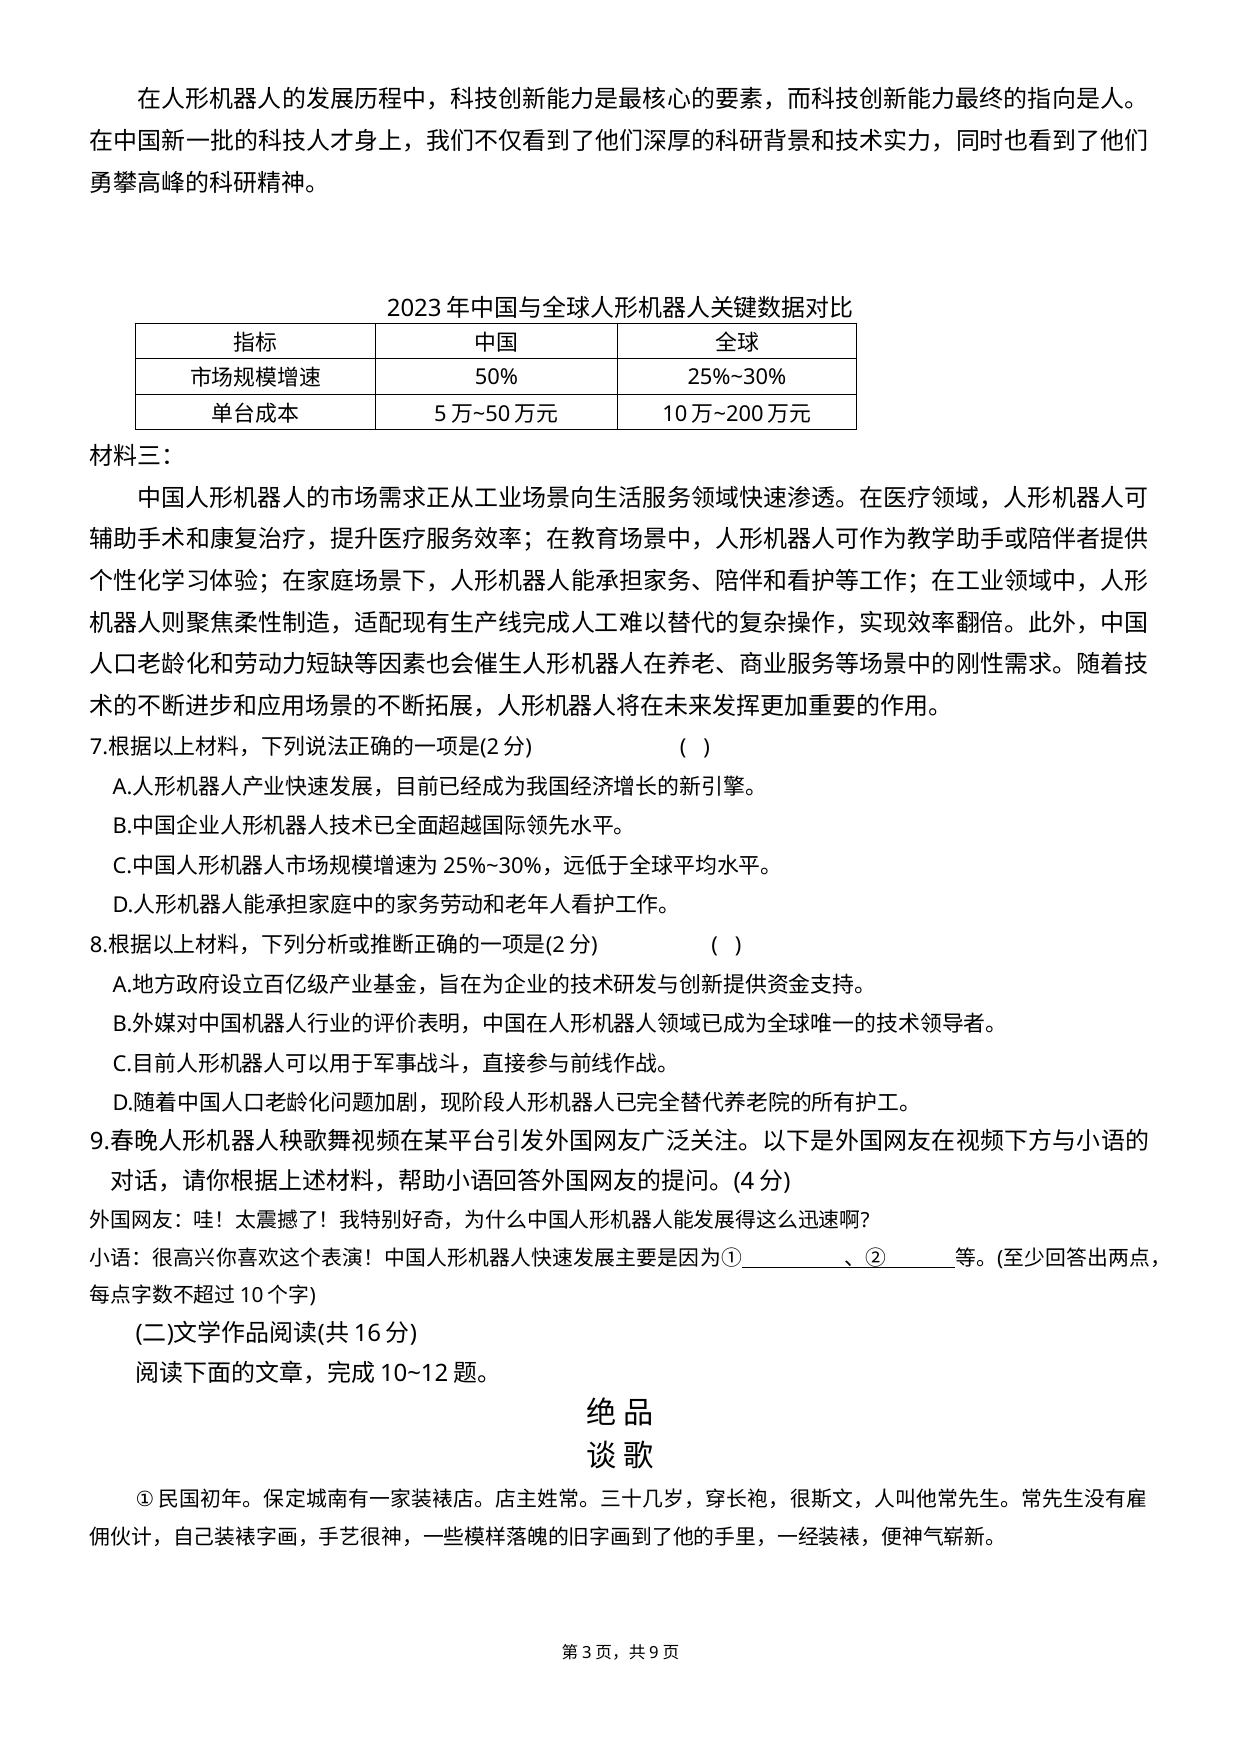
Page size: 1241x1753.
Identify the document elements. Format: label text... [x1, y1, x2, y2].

text 7.根据以上材料，下列说法正确的一项是(2分) ( ) [89, 721, 1151, 761]
text 在人形机器人的发展历程中，科技创新能力是最核心的要素，而科技创新能力最终的指向是人。在中国新一批的科技人才身上，我们不仅看到了他们深厚的科研背景和技术实力，同时也看到了他们勇攀高峰的科研精神。 [89, 73, 1151, 198]
text 小语：很高兴你喜欢这个表演！中国人形机器人快速发展主要是因为① 、② 等。(至少回答出两点，每点字数不超过10个字) [89, 1234, 1151, 1309]
text 材料三： [89, 430, 1151, 471]
table_header 中国 [376, 324, 617, 358]
text 外国网友：哇！太震撼了！我特别好奇，为什么中国人形机器人能发展得这么迅速啊? [89, 1196, 1148, 1234]
text A.地方政府设立百亿级产业基金，旨在为企业的技术研发与创新提供资金支持。 [112, 959, 1151, 998]
text 2023年中国与全球人形机器人关键数据对比 [89, 281, 1151, 323]
table_header 指标 [136, 324, 375, 358]
text 中国人形机器人的市场需求正从工业场景向生活服务领域快速渗透。在医疗领域，人形机器人可辅助手术和康复治疗，提升医疗服务效率；在教育场景中，人形机器人可作为教学助手或陪伴者提供个性化学习体验；在家庭场景下，人形机器人能承担家务、陪伴和看护等工作；在工业领域中，人形机器人则聚焦柔性制造，适配现有生产线完成人工难以替代的复杂操作，实现效率翻倍。此外，中国人口老龄化和劳动力短缺等因素也会催生人形机器人在养老、商业服务等场景中的刚性需求。随着技术的不断进步和应用场景的不断拓展，人形机器人将在未来发挥更加重要的作用。 [89, 471, 1151, 721]
table_header 全球 [618, 324, 856, 358]
text ①民国初年。保定城南有一家装裱店。店主姓常。三十几岁，穿长袍，很斯文，人叫他常先生。常先生没有雇佣伙计，自己装裱字画，手艺很神，一些模样落魄的旧字画到了他的手里，一经装裱，便神气崭新。 [89, 1476, 1151, 1551]
text B.外媒对中国机器人行业的评价表明，中国在人形机器人领域已成为全球唯一的技术领导者。 [112, 998, 1151, 1038]
table_cell 5万~50万元 [376, 395, 617, 429]
text 绝 品 [89, 1388, 1151, 1432]
table_cell 25%~30% [618, 359, 856, 394]
text 8.根据以上材料，下列分析或推断正确的一项是(2分) ( ) [89, 919, 1151, 959]
text 阅读下面的文章，完成10~12题。 [135, 1348, 1151, 1388]
text D.人形机器人能承担家庭中的家务劳动和老年人看护工作。 [112, 880, 1151, 919]
table_cell 市场规模增速 [136, 359, 375, 394]
table_cell 10万~200万元 [618, 395, 856, 429]
text C.目前人形机器人可以用于军事战斗，直接参与前线作战。 [112, 1038, 1151, 1078]
table_cell 单台成本 [136, 395, 375, 429]
text B.中国企业人形机器人技术已全面超越国际领先水平。 [112, 801, 1151, 840]
text C.中国人形机器人市场规模增速为25%~30%，远低于全球平均水平。 [112, 840, 1151, 880]
text 9.春晚人形机器人秧歌舞视频在某平台引发外国网友广泛关注。以下是外国网友在视频下方与小语的对话，请你根据上述材料，帮助小语回答外国网友的提问。(4分) [89, 1117, 1151, 1196]
text (二)文学作品阅读(共16分) [135, 1309, 1151, 1348]
text A.人形机器人产业快速发展，目前已经成为我国经济增长的新引擎。 [112, 761, 1151, 801]
text 谈 歌 [89, 1432, 1151, 1476]
table_cell 50% [376, 359, 617, 394]
text D.随着中国人口老龄化问题加剧，现阶段人形机器人已完全替代养老院的所有护工。 [112, 1078, 1151, 1117]
